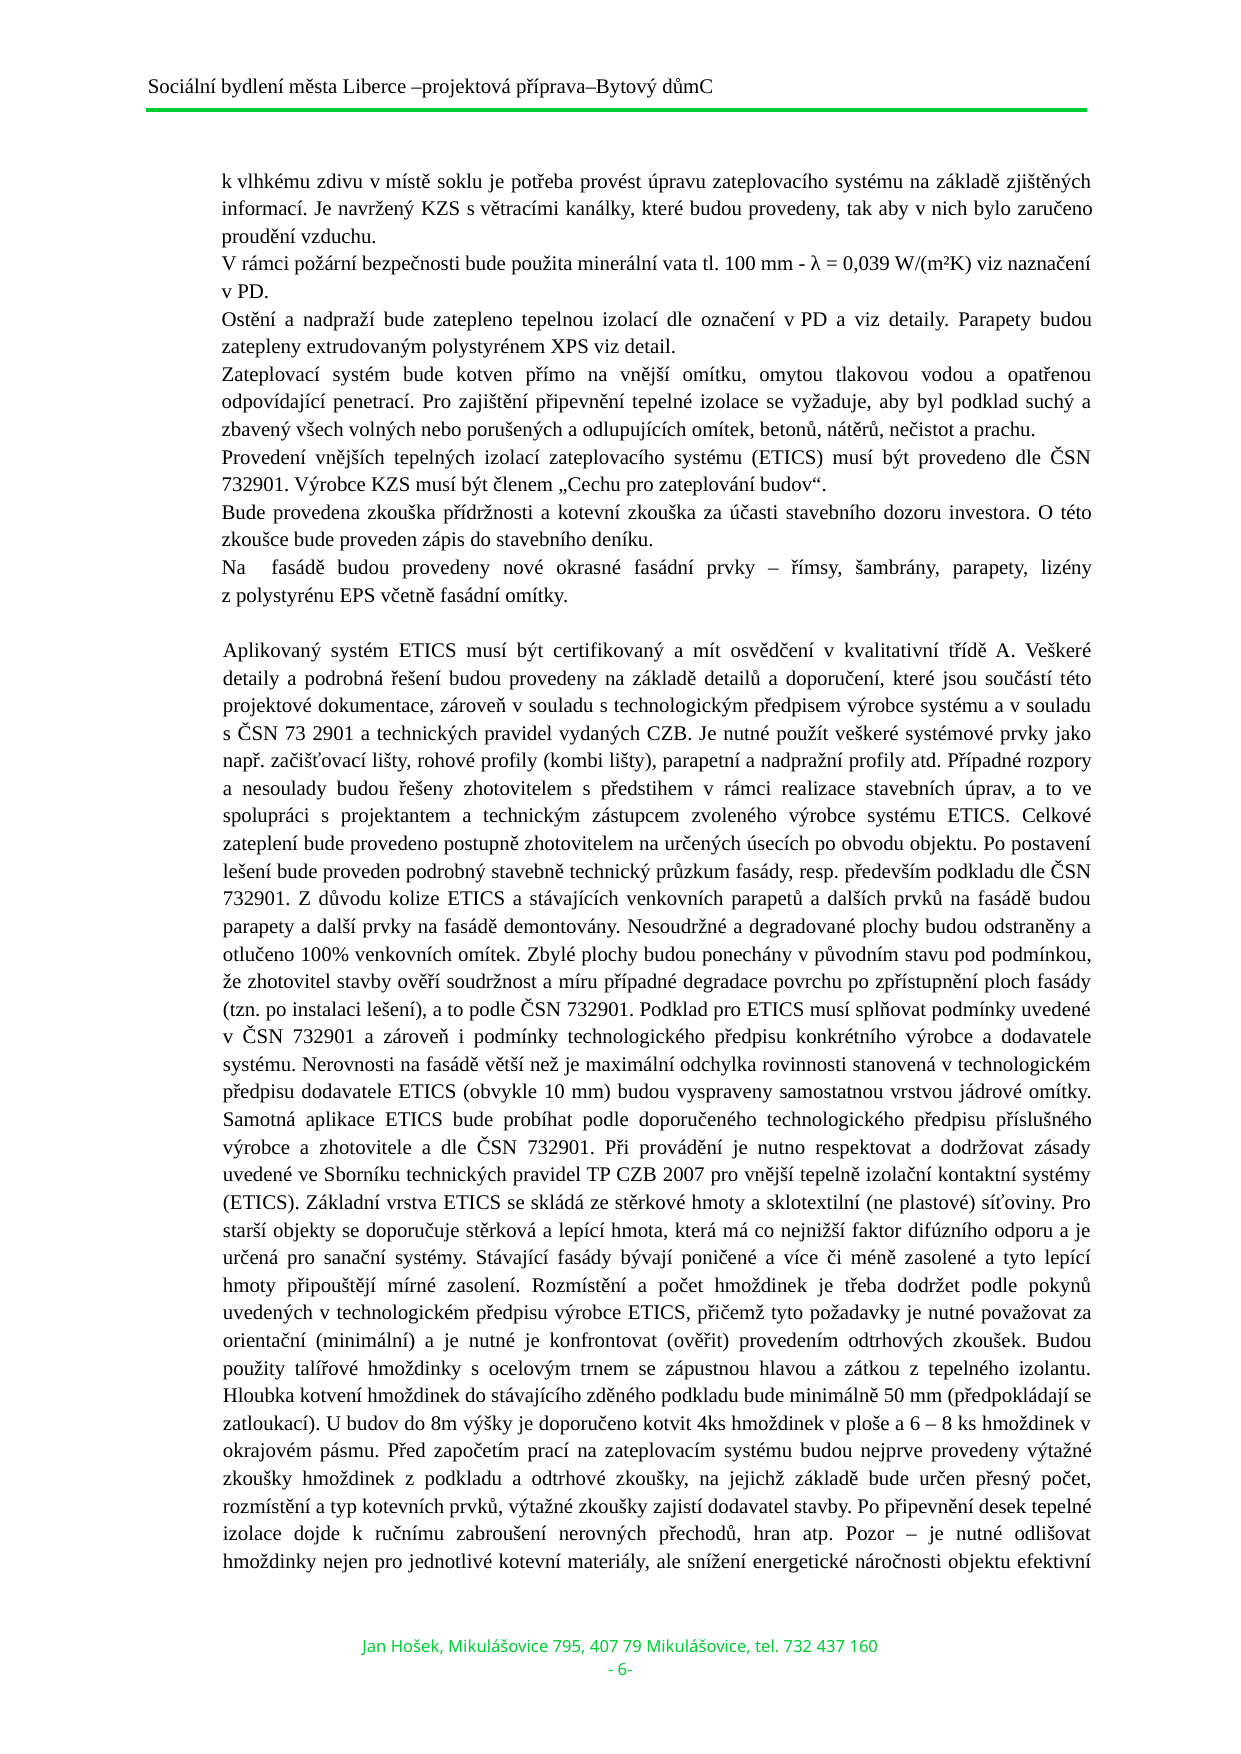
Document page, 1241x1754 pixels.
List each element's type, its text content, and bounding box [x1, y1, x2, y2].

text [221, 168, 1093, 248]
text Bude provedena zkouška přídržnosti a kotevní zkouška za účasti stavebního dozoru investora. O této zkoušce bude proveden zápis do stavebního deníku. [221, 500, 1093, 551]
text Na fasádě budou provedeny nové okrasné fasádní prvky – římsy, šambrány, parapety, lizény z polystyrénu EPS včetně fasádní omítky. [221, 555, 1093, 607]
text Zateplovací systém bude kotven přímo na vnější omítku, omytou tlakovou vodou a opatřenou odpovídající penetrací. Pro zajištění připevnění tepelné izolace se vyžaduje, aby byl podklad suchý a zbavený všech volných nebo porušených a odlupujících omítek, betonů, nátěrů, nečistot a prachu. [221, 362, 1093, 441]
text Provedení vnějších tepelných izolací zateplovacího systému (ETICS) musí být provedeno dle ČSN 732901. Výrobce KZS musí být členem „Cechu pro zateplování budov“. [221, 444, 1093, 496]
text V rámci požární bezpečnosti bude použita minerální vata tl. 100 mm - λ = 0,039 W/(m²K) viz naznačení v PD. [221, 251, 1093, 303]
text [223, 638, 1093, 1573]
text Ostění a nadpraží bude zatepleno tepelnou izolací dle označení v PD a viz detaily. Parapety budou zatepleny extrudovaným polystyrénem XPS viz detail. [221, 307, 1093, 358]
